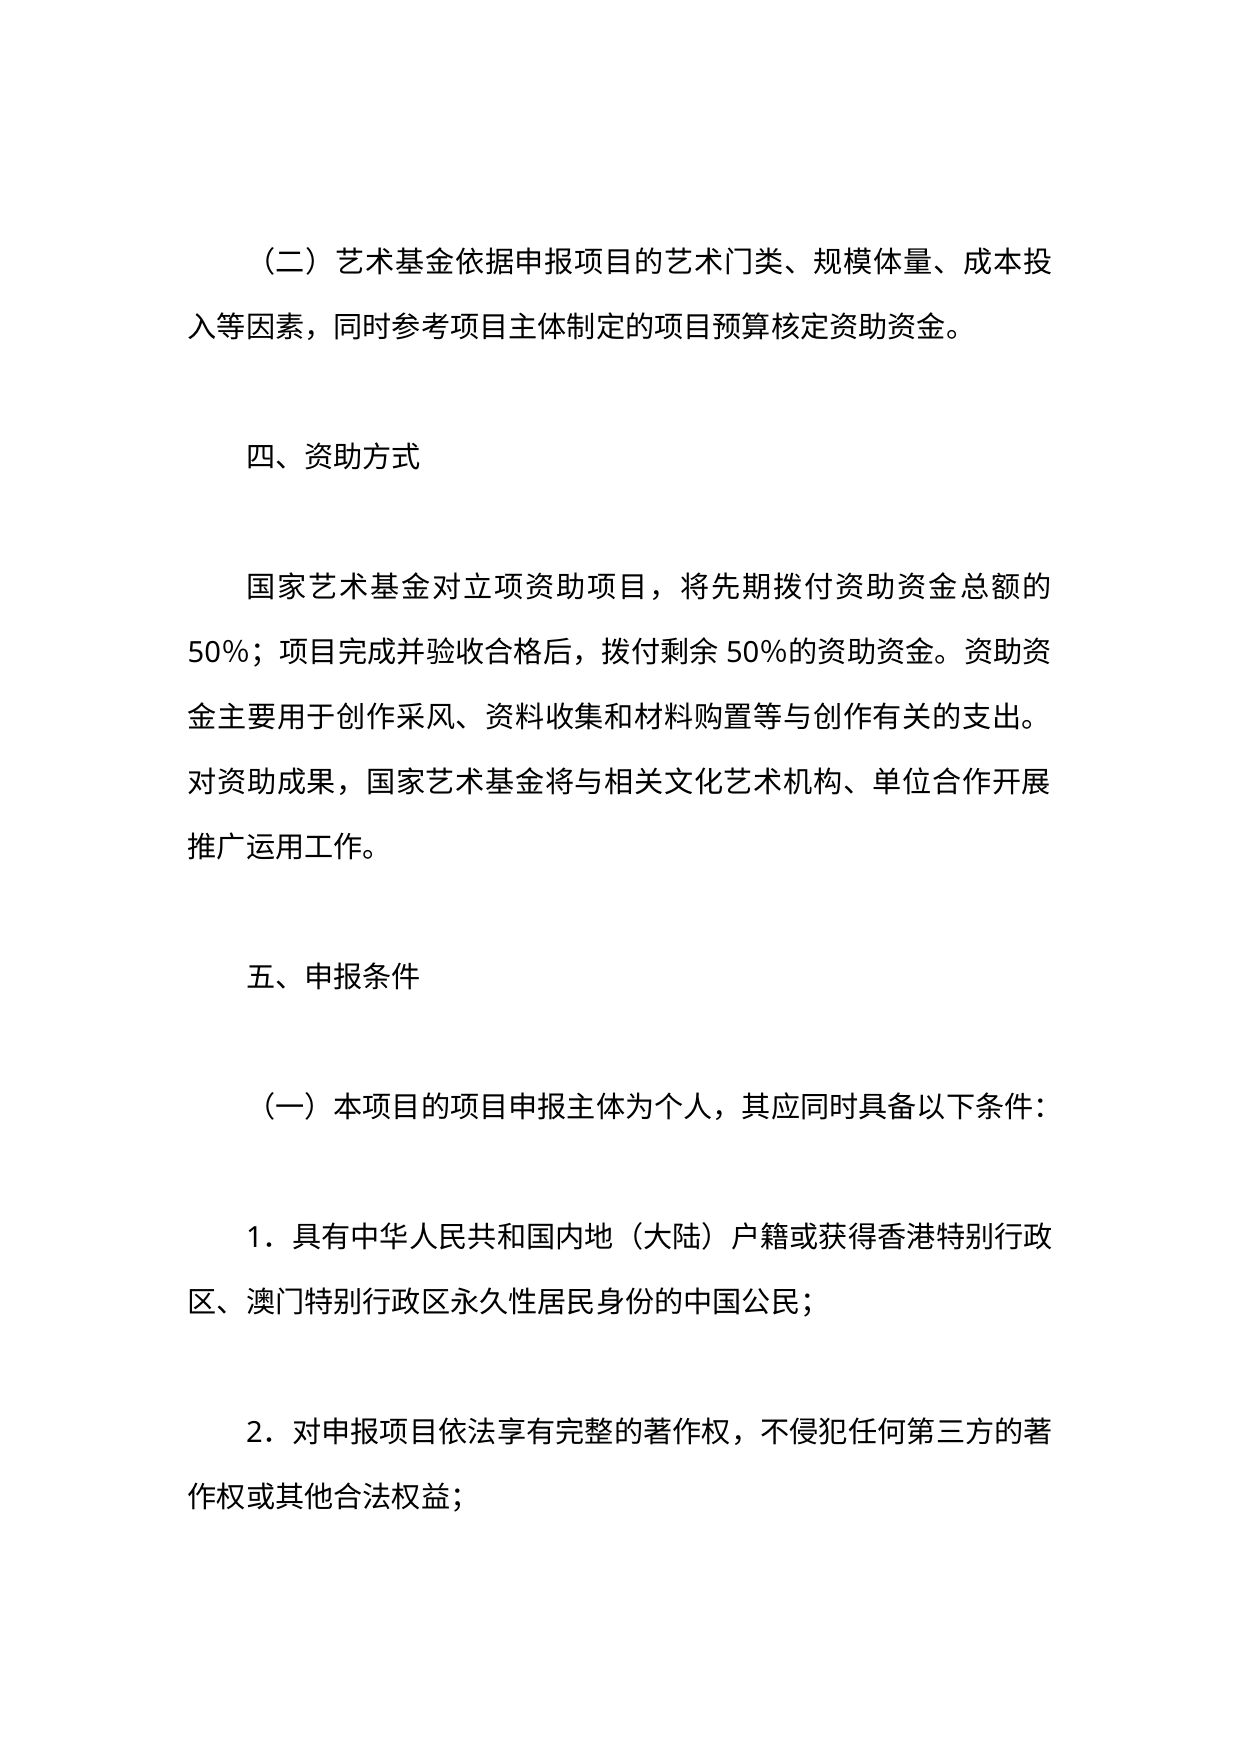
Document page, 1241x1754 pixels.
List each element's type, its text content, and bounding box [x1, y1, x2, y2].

text （二）艺术基金依据申报项目的艺术门类、规模体量、成本投入等因素，同时参考项目主体制定的项目预算核定资助资金。 [187, 227, 1053, 357]
text 国家艺术基金对立项资助项目，将先期拨付资助资金总额的50％；项目完成并验收合格后，拨付剩余50％的资助资金。资助资金主要用于创作采风、资料收集和材料购置等与创作有关的支出。对资助成果，国家艺术基金将与相关文化艺术机构、单位合作开展推广运用工作。 [187, 552, 1053, 877]
text 2．对申报项目依法享有完整的著作权，不侵犯任何第三方的著作权或其他合法权益； [187, 1397, 1053, 1527]
text 1．具有中华人民共和国内地（大陆）户籍或获得香港特别行政区、澳门特别行政区永久性居民身份的中国公民； [187, 1202, 1053, 1332]
text 四、资助方式 [187, 422, 1053, 487]
text （一）本项目的项目申报主体为个人，其应同时具备以下条件： [187, 1072, 1053, 1137]
text 五、申报条件 [187, 942, 1053, 1007]
